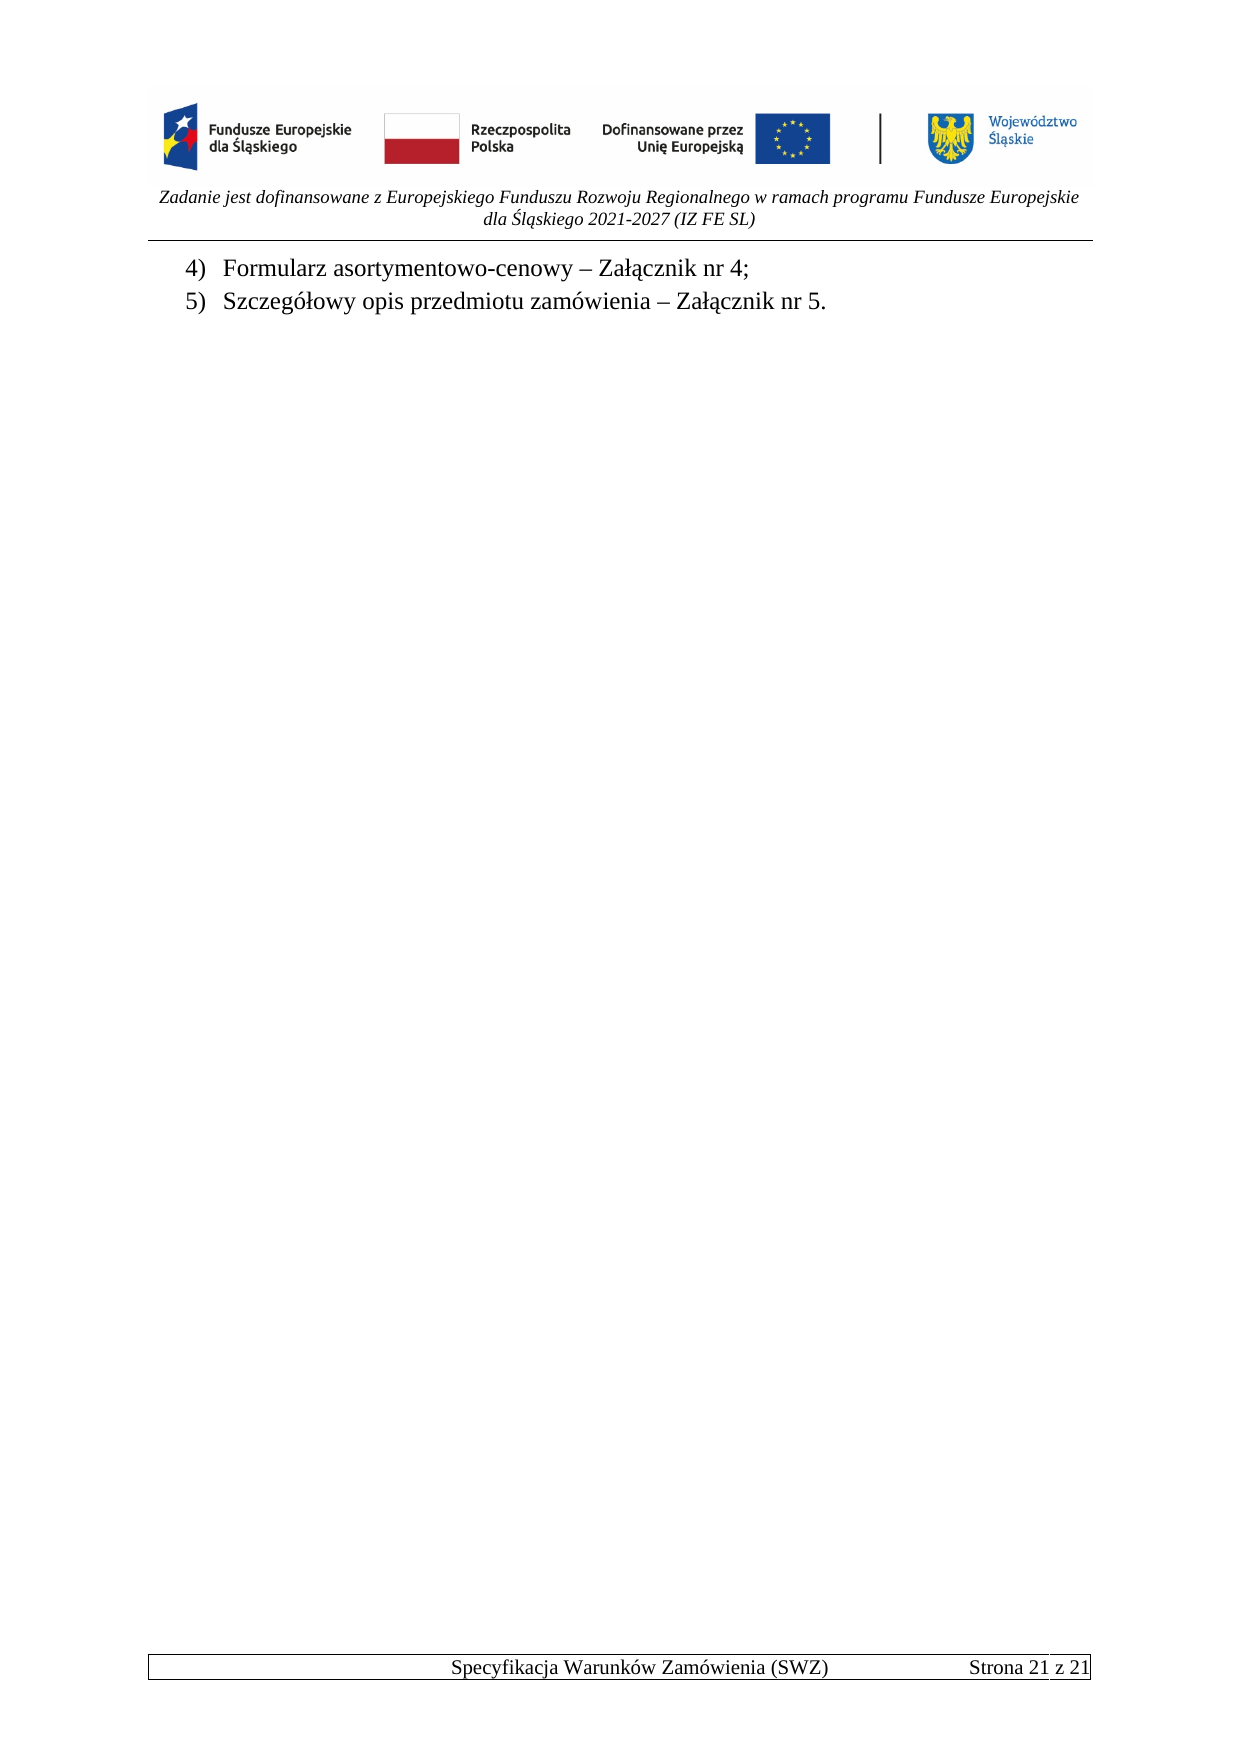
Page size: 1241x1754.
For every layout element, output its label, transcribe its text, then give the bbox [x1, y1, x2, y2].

list Szczegółowy opis przedmiotu zamówienia – Załącznik nr 5. [185, 286, 1093, 315]
picture [147, 86, 1093, 187]
list Formularz asortymentowo-cenowy – Załącznik nr 4; [185, 253, 1093, 282]
